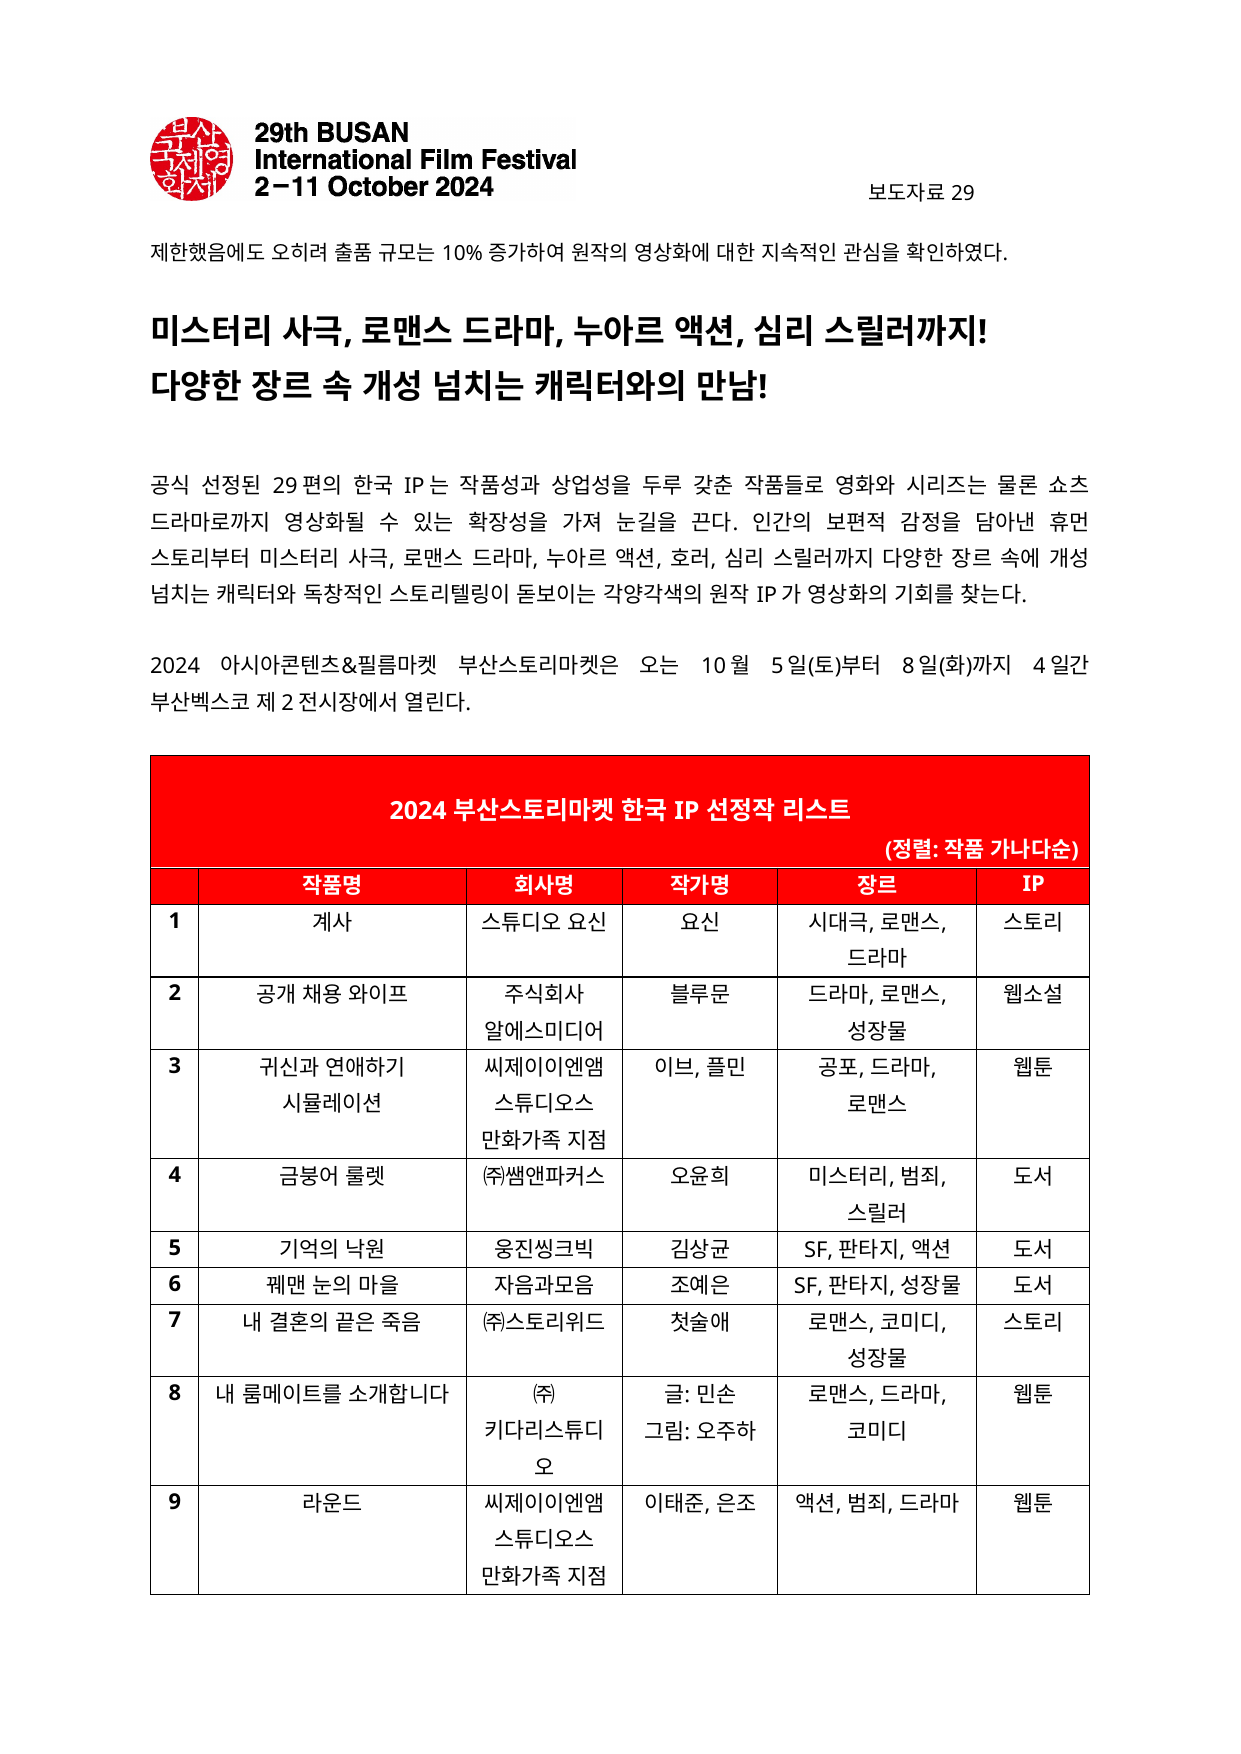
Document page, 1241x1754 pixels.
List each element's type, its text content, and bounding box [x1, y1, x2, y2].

text 공식 선정된 29편의 한국 IP는 작품성과 상업성을 두루 갖춘 작품들로 영화와 시리즈는 물론 쇼츠 드라마로까지 영상화될 수 있는 확장성을 가져 눈길을 끈다. 인간의 보편적 감정을 담아낸 휴먼 스토리부터 미스터리 사극, 로맨스 드라마, 누아르 액션, 호러, 심리 스릴러까지 다양한 장르 속에 개성 넘치는 캐릭터와 독창적인 스토리텔링이 돋보이는 각양각색의 원작 IP가 영상화의 기회를 찾는다. [150, 536, 1090, 609]
table_cell 오윤희 [623, 1159, 777, 1231]
table_cell SF, 판타지, 성장물 [778, 1268, 976, 1303]
text 미스터리 사극, 로맨스 드라마, 누아르 액션, 심리 스릴러까지! [978, 305, 1090, 353]
table_cell 1 [151, 905, 198, 976]
table_cell 웹툰 [977, 1050, 1089, 1158]
table_cell 도서 [977, 1232, 1089, 1267]
table_cell 웅진씽크빅 [467, 1232, 622, 1267]
table_cell 웹툰 [977, 1486, 1089, 1594]
table_cell 로맨스, 드라마, 코미디 [778, 1377, 976, 1485]
table_cell 3 [151, 1050, 198, 1158]
table_cell IP [977, 869, 1089, 904]
table_cell 도서 [977, 1159, 1089, 1231]
table_cell 8 [151, 1377, 198, 1485]
table_cell 내 룸메이트를 소개합니다 [199, 1377, 466, 1485]
table_cell 공개 채용 와이프 [199, 978, 466, 1049]
table_cell 내 결혼의 끝은 죽음 [199, 1305, 466, 1376]
table_cell ㈜쌤앤파커스 [467, 1159, 622, 1231]
table_cell 씨제이이엔앰 스튜디오스 만화가족 지점 [467, 1050, 622, 1158]
table_cell SF, 판타지, 액션 [778, 1232, 976, 1267]
table_cell 기억의 낙원 [199, 1232, 466, 1267]
table_cell 스튜디오 요신 [467, 905, 622, 976]
table_cell 시대극, 로맨스, 드라마 [778, 905, 976, 976]
table_cell 9 [151, 1486, 198, 1594]
table_header 2024 부산스토리마켓 한국 IP 선정작 리스트 (정렬: 작품 가나다순) [151, 756, 1089, 867]
table_cell 5 [151, 1232, 198, 1267]
table_cell 요신 [623, 905, 777, 976]
table_cell 씨제이이엔앰 스튜디오스 만화가족 지점 [467, 1486, 622, 1594]
table_cell 글: 민손 그림: 오주하 [623, 1377, 777, 1485]
table_cell 2 [151, 978, 198, 1049]
table_cell 장르 [778, 869, 976, 904]
table_cell 4 [151, 1159, 198, 1231]
table_cell 주식회사 알에스미디어 [467, 978, 622, 1049]
table_cell 스토리 [977, 1305, 1089, 1376]
table_cell 액션, 범죄, 드라마 [778, 1486, 976, 1594]
table_cell 작품명 [199, 869, 466, 904]
table_cell 이브, 플민 [623, 1050, 777, 1158]
text 다양한 장르 속 개성 넘치는 캐릭터와의 만남! [758, 360, 1090, 409]
text 2024 아시아콘텐츠&필름마켓 부산스토리마켓은 오는 10월 5일(토)부터 8일(화)까지 4일간 부산벡스코 제2전시장에서 열린다. [150, 648, 1090, 716]
table_cell 스토리 [977, 905, 1089, 976]
table_cell 웹소설 [977, 978, 1089, 1049]
table_cell 꿰맨 눈의 마을 [199, 1268, 466, 1303]
table_cell ㈜스토리위드 [467, 1305, 622, 1376]
table_cell 웹툰 [977, 1377, 1089, 1485]
text 공식 선정된 29편의 한국 IP는 작품성과 상업성을 두루 갖춘 작품들로 영화와 시리즈는 물론 쇼츠 드라마로까지 영상화될 수 있는 확장성을 가져 눈길을 끈다. 인간의 보편적 감정을 담아낸 휴먼 스토리부터 미스터리 사극, 로맨스 드라마, 누아르 액션, 호러, 심리 스릴러까지 다양한 장르 속에 개성 넘치는 캐릭터와 독창적인 스토리텔링이 돋보이는 각양각색의 원작 IP가 영상화의 기회를 찾는다. [150, 468, 1090, 507]
table_cell 첫술애 [623, 1305, 777, 1376]
table_cell 라운드 [199, 1486, 466, 1594]
table_cell 조예은 [623, 1268, 777, 1303]
table_cell [151, 869, 198, 904]
table_cell 로맨스, 코미디, 성장물 [778, 1305, 976, 1376]
table_cell 자음과모음 [467, 1268, 622, 1303]
table_cell 회사명 [467, 869, 622, 904]
table_cell 이태준, 은조 [623, 1486, 777, 1594]
table_cell 작가명 [623, 869, 777, 904]
table_cell 미스터리, 범죄, 스릴러 [778, 1159, 976, 1231]
table_cell 7 [151, 1305, 198, 1376]
table_cell 블루문 [623, 978, 777, 1049]
table_cell 6 [151, 1268, 198, 1303]
table_cell 귀신과 연애하기 시뮬레이션 [199, 1050, 466, 1158]
table_cell 공포, 드라마, 로맨스 [778, 1050, 976, 1158]
table_cell 드라마, 로맨스, 성장물 [778, 978, 976, 1049]
table_cell 김상균 [623, 1232, 777, 1267]
picture [150, 117, 576, 201]
table_cell 도서 [977, 1268, 1089, 1303]
table_cell 금붕어 룰렛 [199, 1159, 466, 1231]
table_cell 계사 [199, 905, 466, 976]
table_cell ㈜키다리스튜디오 [467, 1377, 622, 1485]
